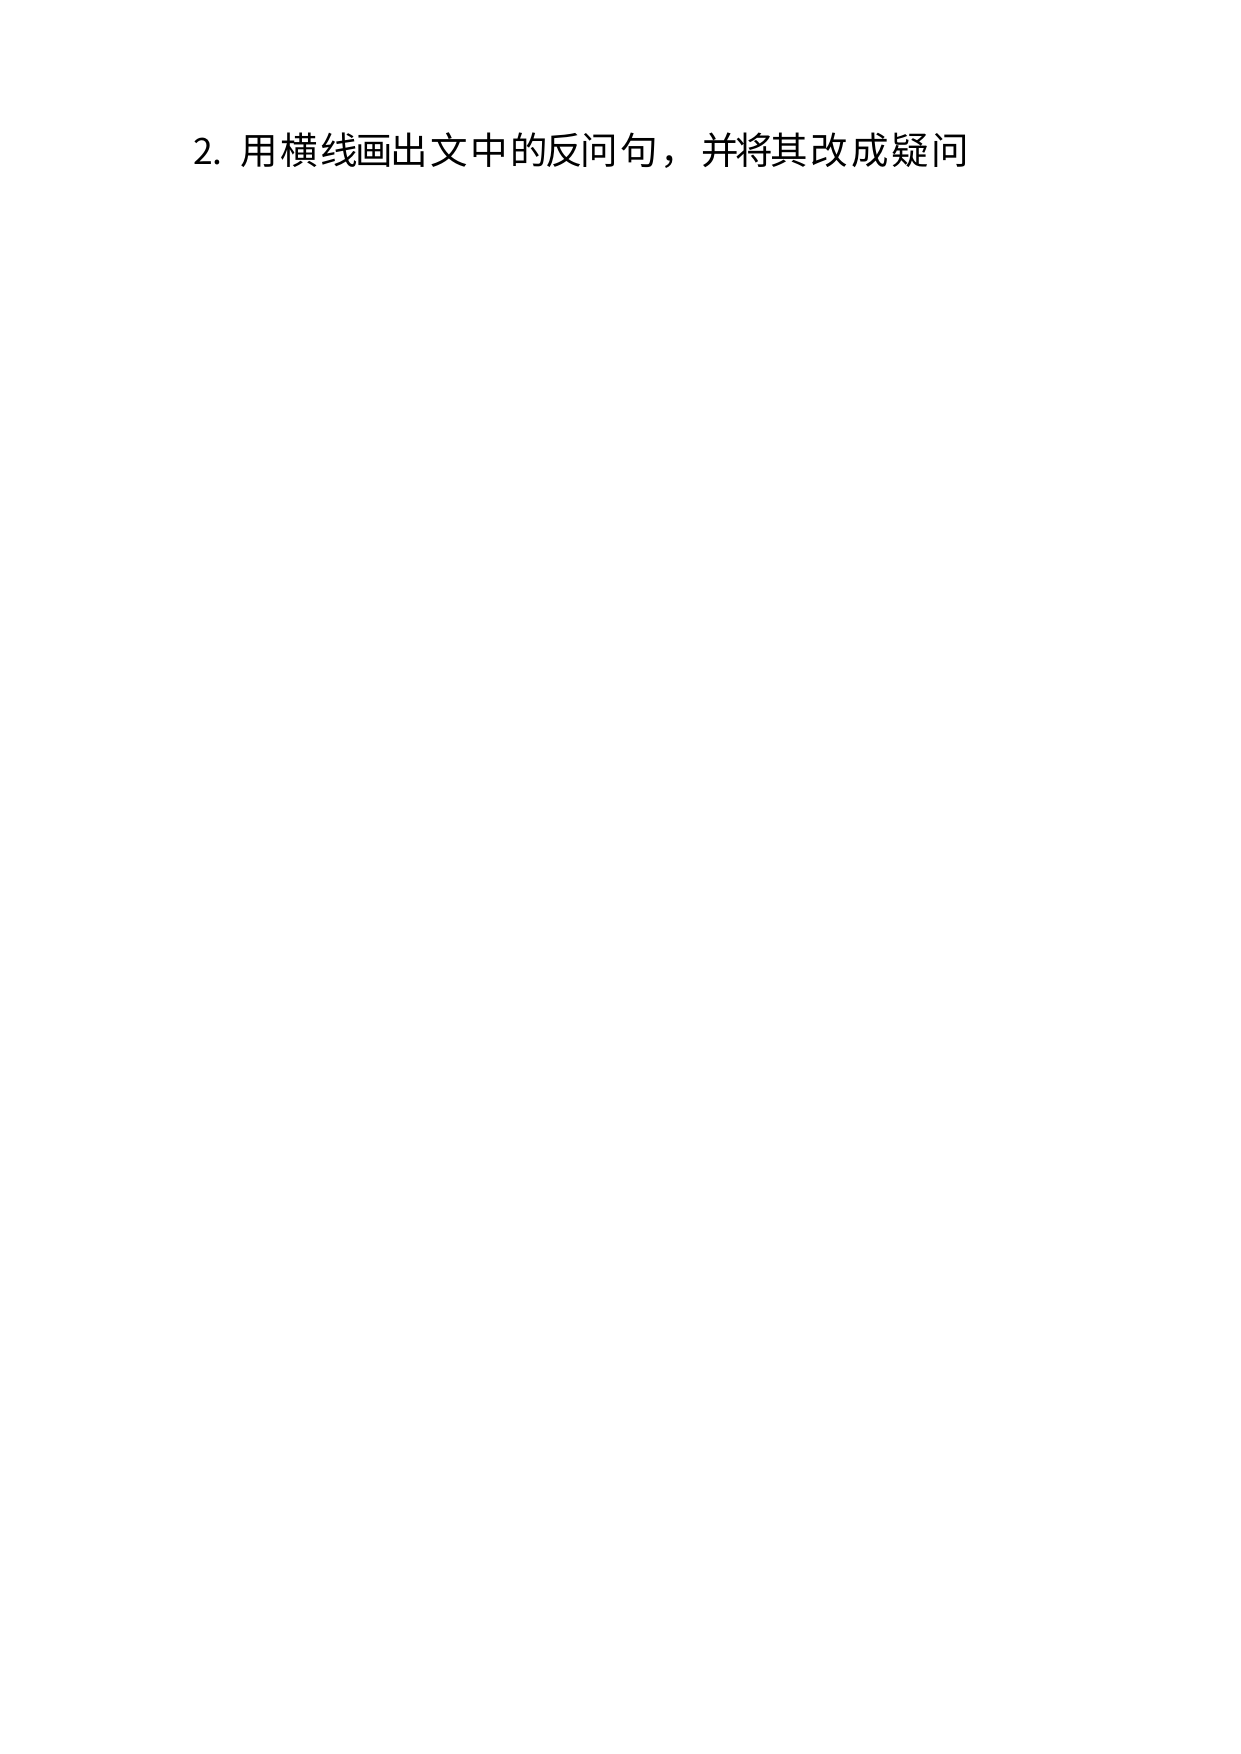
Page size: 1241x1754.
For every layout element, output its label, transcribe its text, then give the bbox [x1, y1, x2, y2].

list 用 横 线画出 文 中 的反问 句 ， 并将其 改 成 疑 问 [193, 121, 1153, 175]
